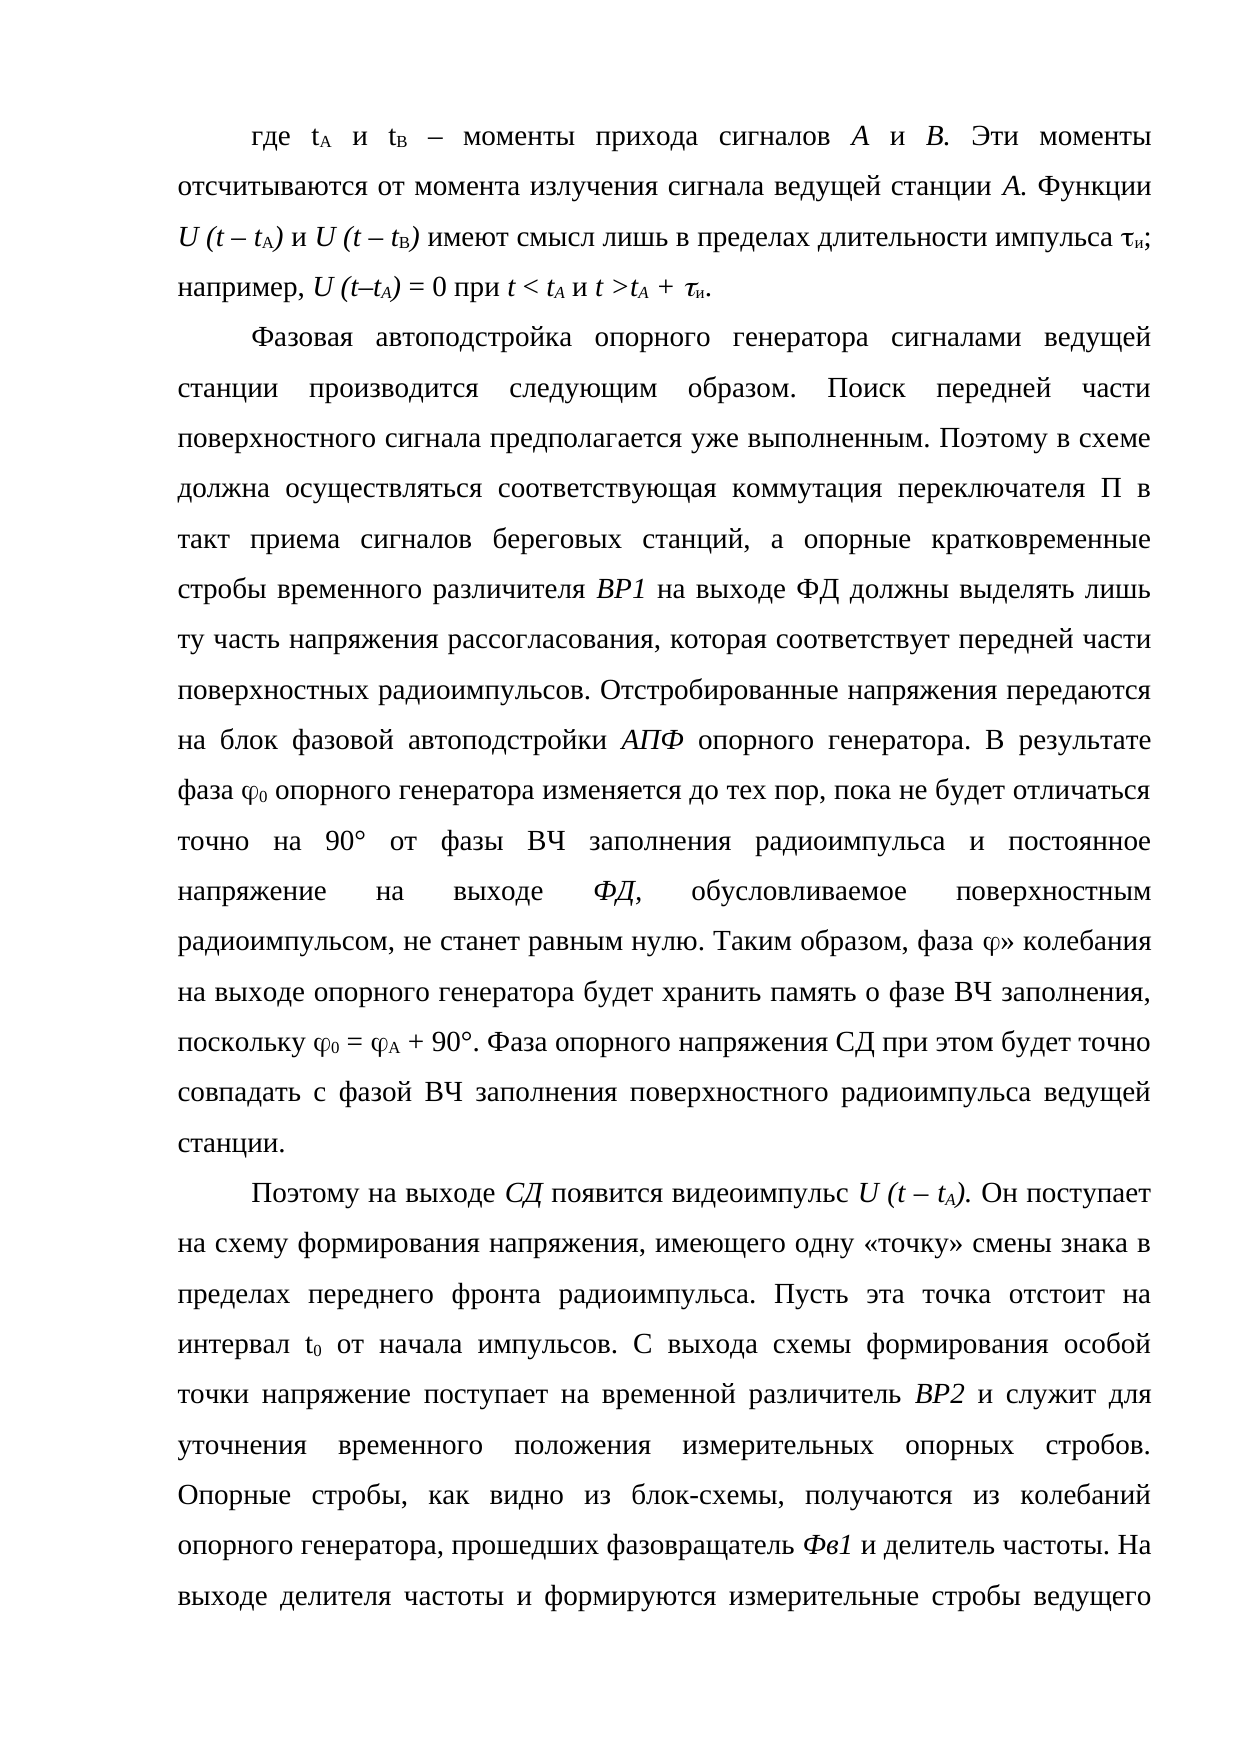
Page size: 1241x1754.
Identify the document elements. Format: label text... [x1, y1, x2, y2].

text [177, 1175, 1152, 1611]
text Фазовая автоподстройка опорного генератора сигналами ведущей станции производится следующим образом. Поиск передней части поверхностного сигнала предполагается уже выполненным. Поэтому в схеме должна осуществляться соответствующая коммутация переключателя П в такт приема сигналов береговых станций, а опорные кратковременные стробы временного различителя ВР1 на выходе ФД должны выделять лишь ту часть напряжения рассогласования, которая соответствует передней части поверхностных радиоимпульсов. Отстробированные напряжения передаются на блок фазовой автоподстройки АПФ опорного генератора. В результате фаза 0 опорного генератора изменяется до тех пор, пока не будет отличаться точно на 90° от фазы ВЧ заполнения радиоимпульса и постоянное напряжение на выходе ФД, обусловливаемое поверхностным радиоимпульсом, не станет равным нулю. Таким образом, фаза » колебания на выходе опорного генератора будет хранить память о фазе ВЧ заполнения, поскольку 0 = А + 90°. Фаза опорного напряжения СД при этом будет точно совпадать с фазой ВЧ заполнения поверхностного радиоимпульса ведущей станции. [177, 319, 1152, 1158]
text где tA и tB – моменты прихода сигналов А и В. Эти моменты отсчитываются от момента излучения сигнала ведущей станции А. Функции U (t – tA) и U (t – tB) имеют смысл лишь в пределах длительности импульса и; например, U (t–tA) = 0 при t < tA и t >tA + и. [177, 118, 1152, 303]
